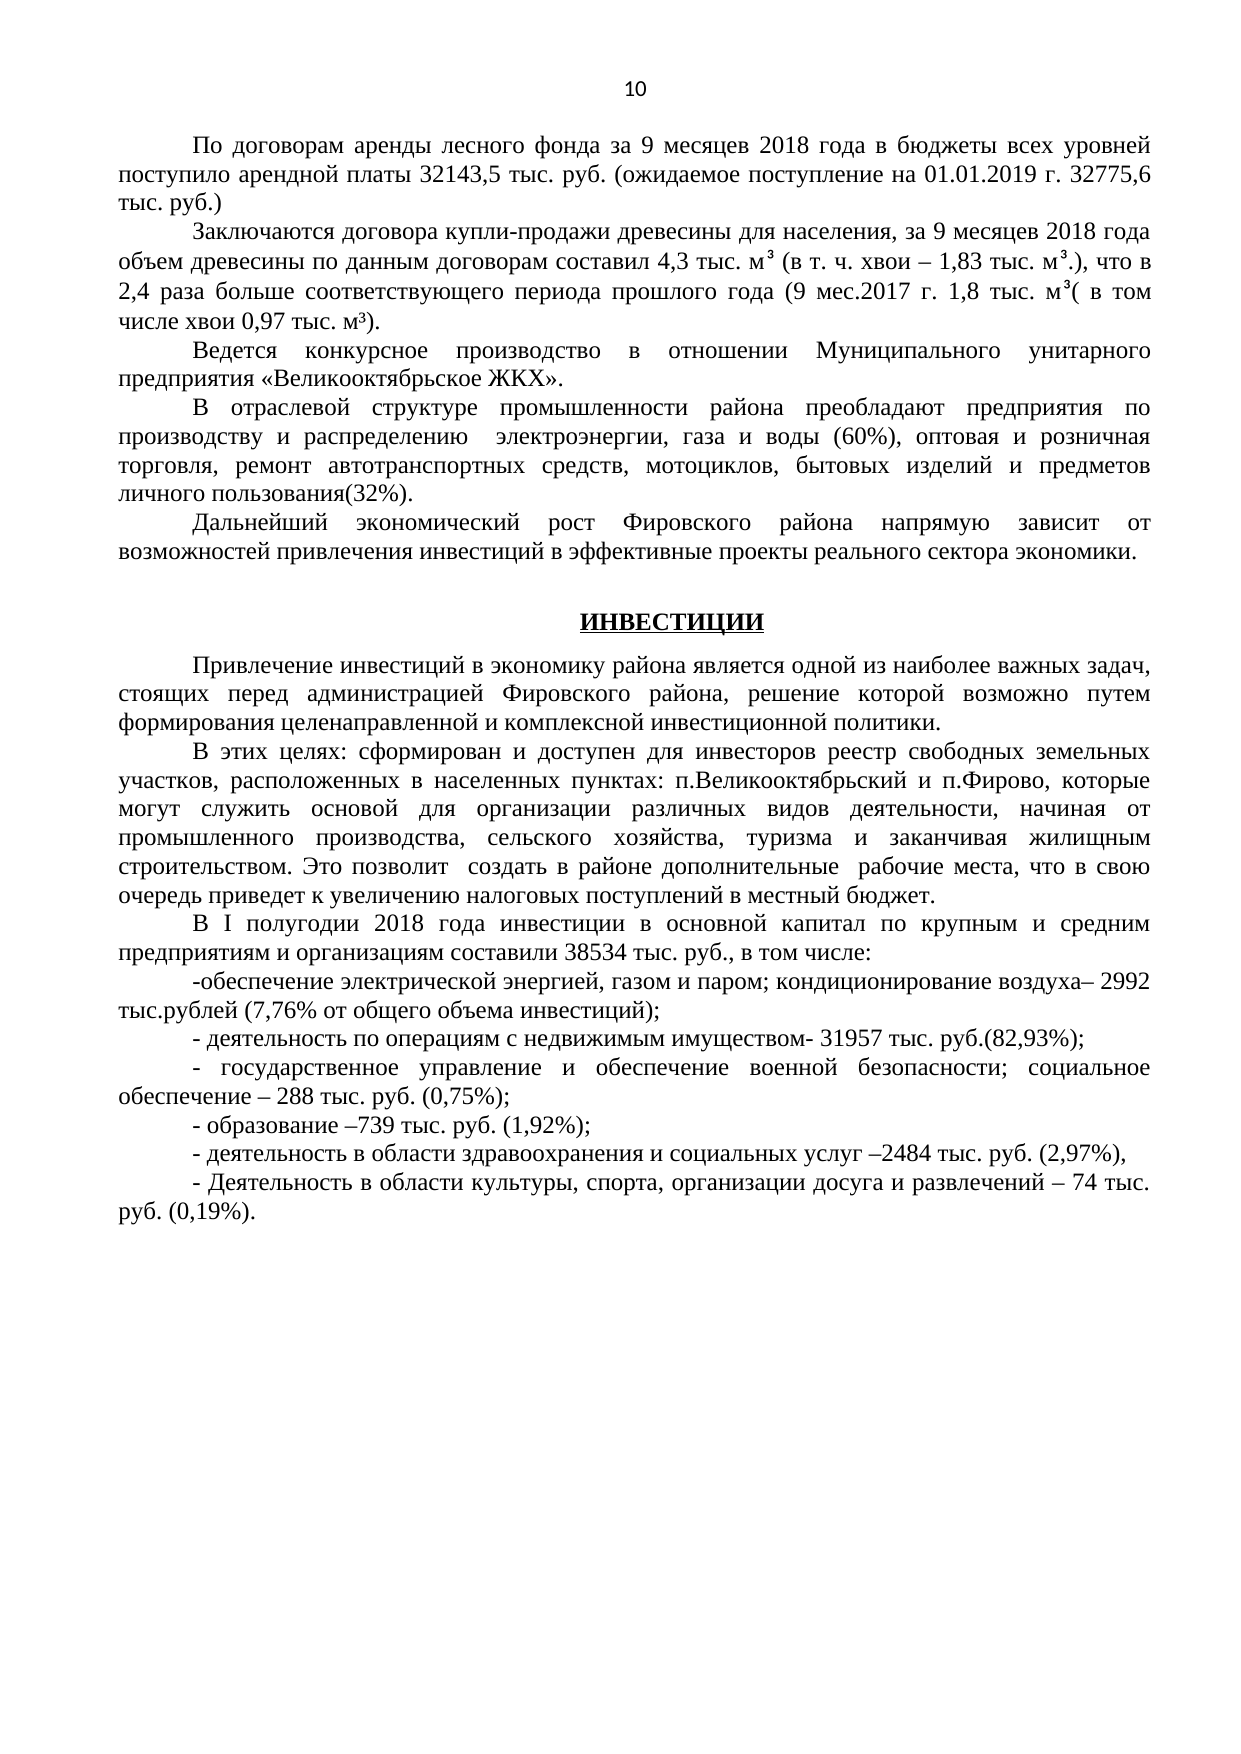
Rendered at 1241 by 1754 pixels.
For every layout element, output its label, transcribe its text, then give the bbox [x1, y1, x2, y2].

text Привлечение инвестиций в экономику района является одной из наиболее важных задач, стоящих перед администрацией Фировского района, решение которой возможно путем формирования целенаправленной и комплексной инвестиционной политики. [118, 650, 1152, 736]
text В отраслевой структуре промышленности района преобладают предприятия по производству и распределению электроэнергии, газа и воды (60%), оптовая и розничная торговля, ремонт автотранспортных средств, мотоциклов, бытовых изделий и предметов личного пользования(32%). [118, 392, 1152, 507]
text В I полугодии 2018 года инвестиции в основной капитал по крупным и средним предприятиям и организациям составили 38534 тыс. руб., в том числе: [118, 908, 1152, 966]
text Ведется конкурсное производство в отношении Муниципального унитарного предприятия «Великооктябрьское ЖКХ». [118, 335, 1152, 392]
text - образование –739 тыс. руб. (1,92%); [118, 1110, 1152, 1138]
text - государственное управление и обеспечение военной безопасности; социальное обеспечение – 288 тыс. руб. (0,75%); [118, 1052, 1152, 1110]
text - Деятельность в области культуры, спорта, организации досуга и развлечений – 74 тыс. руб. (0,19%). [118, 1167, 1152, 1225]
text Дальнейший экономический рост Фировского района напрямую зависит от возможностей привлечения инвестиций в эффективные проекты реального сектора экономики. [118, 507, 1152, 565]
text Заключаются договора купли-продажи древесины для населения, за 9 месяцев 2018 года объем древесины по данным договорам составил 4,3 тыс. м³ (в т. ч. хвои – 1,83 тыс. м³.), что в 2,4 раза больше соответствующего периода прошлого года (9 мес.2017 г. 1,8 тыс. м³( в том числе хвои 0,97 тыс. м³). [118, 216, 1152, 335]
text - деятельность по операциям с недвижимым имуществом- 31957 тыс. руб.(82,93%); [118, 1023, 1152, 1052]
text - деятельность в области здравоохранения и социальных услуг –2484 тыс. руб. (2,97%), [118, 1138, 1152, 1167]
text ИНВЕСТИЦИИ [118, 607, 1152, 635]
text По договорам аренды лесного фонда за 9 месяцев 2018 года в бюджеты всех уровней поступило арендной платы 32143,5 тыс. руб. (ожидаемое поступление на 01.01.2019 г. 32775,6 тыс. руб.) [118, 130, 1152, 216]
text -обеспечение электрической энергией, газом и паром; кондиционирование воздуха– 2992 тыс.рублей (7,76% от общего объема инвестиций); [118, 966, 1152, 1023]
text В этих целях: сформирован и доступен для инвесторов реестр свободных земельных участков, расположенных в населенных пунктах: п.Великооктябрьский и п.Фирово, которые могут служить основой для организации различных видов деятельности, начиная от промышленного производства, сельского хозяйства, туризма и заканчивая жилищным строительством. Это позволит создать в районе дополнительные рабочие места, что в свою очередь приведет к увеличению налоговых поступлений в местный бюджет. [118, 736, 1152, 908]
